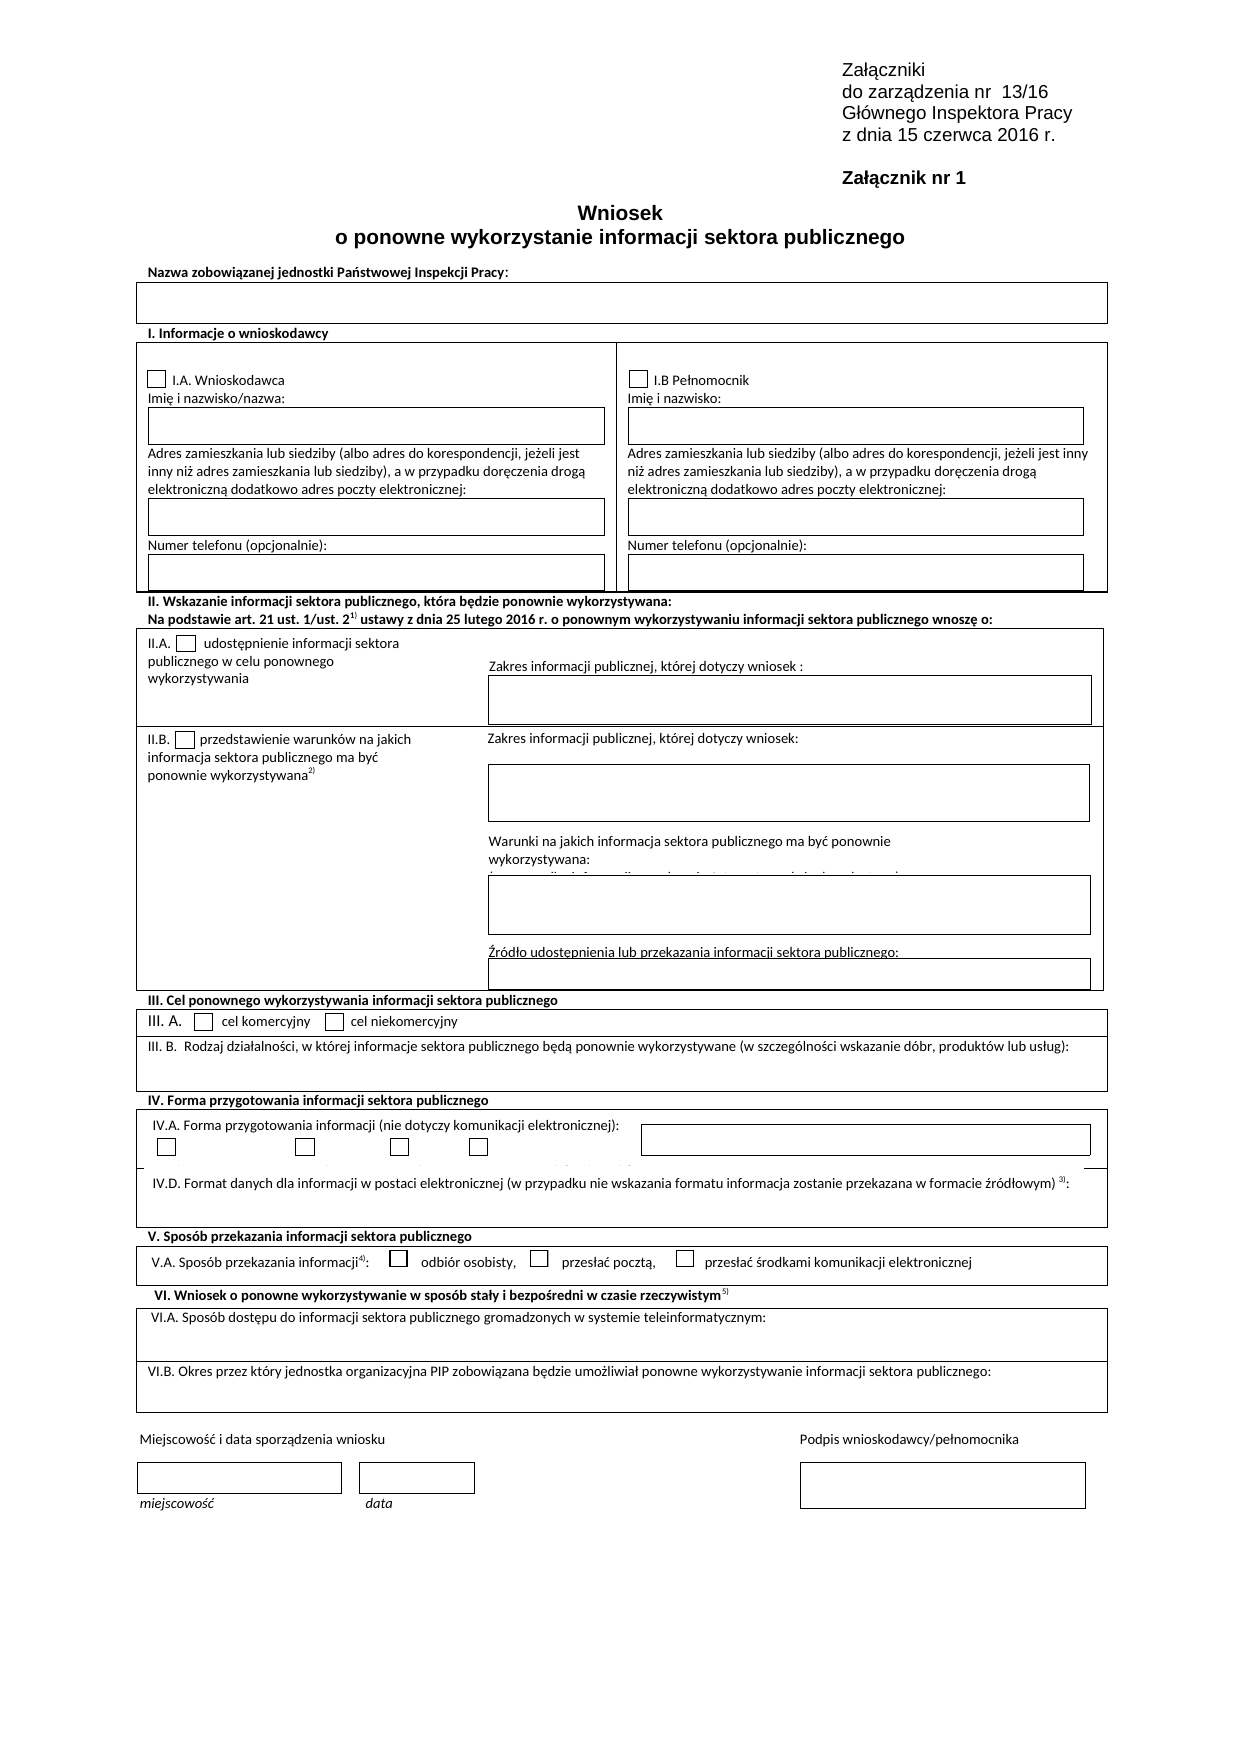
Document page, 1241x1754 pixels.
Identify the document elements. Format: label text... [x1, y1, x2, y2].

text III. Cel ponownego wykorzystywania informacji sektora publicznego [133, 991, 1092, 1009]
text Głównego Inspektora Pracy [842, 102, 1092, 124]
text Załącznik nr 1 [768, 167, 1092, 188]
table_cell [137, 727, 1103, 990]
table_header [137, 1110, 1107, 1168]
table_header Zakres informacji publicznej, której dotyczy wniosek : [443, 629, 1103, 726]
text o ponowne wykorzystanie informacji sektora publicznego [148, 225, 1092, 249]
table_header [137, 283, 1107, 323]
table_cell III. B. Rodzaj działalności, w której informacje sektora publicznego będą ponownie wykorzystywane (w szczególności wskazanie dóbr, produktów lub usług): [137, 1037, 1107, 1091]
text do zarządzenia nr 13/16 [842, 81, 1092, 102]
table_cell [137, 1247, 1107, 1285]
text Miejscowość i data sporządzenia wniosku Podpis wnioskodawcy/pełnomocnika [133, 1431, 1092, 1448]
table_header III. A. cel komercyjny cel niekomercyjny [137, 1010, 1107, 1036]
text Załączniki [842, 59, 1092, 81]
table_cell VI.B. Okres przez który jednostka organizacyjna PIP zobowiązana będzie umożliwiał ponowne wykorzystywanie informacji sektora publicznego: [137, 1362, 1107, 1412]
table_cell VI. Wniosek o ponowne wykorzystywanie w sposób stały i bezpośredni w czasie rzeczywistym5) [136, 1286, 1107, 1308]
table_cell VI.A. Sposób dostępu do informacji sektora publicznego gromadzonych w systemie teleinformatycznym: [137, 1309, 1107, 1361]
table_header I.A. Wnioskodawca Imię i nazwisko/nazwa: Adres zamieszkania lub siedziby (albo adres do korespondencji, jeżeli jest inny niż adres zamieszkania lub siedziby), a w przypadku doręczenia drogą elektroniczną dodatkowo adres poczty elektronicznej: Numer telefonu (opcjonalnie): [137, 343, 616, 591]
table_header I.B Pełnomocnik Imię i nazwisko: Adres zamieszkania lub siedziby (albo adres do korespondencji, jeżeli jest inny niż adres zamieszkania lub siedziby), a w przypadku doręczenia drogą elektroniczną dodatkowo adres poczty elektronicznej: Numer telefonu (opcjonalnie): [617, 343, 1107, 591]
text I. Informacje o wnioskodawcy [148, 324, 1092, 342]
table_cell [137, 1169, 1107, 1227]
text miejscowość data [133, 1494, 1092, 1512]
text z dnia 15 czerwca 2016 r. [842, 124, 1092, 145]
table_cell V. Sposób przekazania informacji sektora publicznego [136, 1228, 1107, 1246]
text II. Wskazanie informacji sektora publicznego, która będzie ponownie wykorzystywana: [133, 592, 1092, 610]
table_header II.A. udostępnienie informacji sektora publicznego w celu ponownego wykorzystywania [137, 629, 443, 726]
text Na podstawie art. 21 ust. 1/ust. 2) ustawy z dnia 25 lutego 2016 r. o ponownym wykorzystywaniu informacji sektora publicznego wnoszę o: [133, 610, 1092, 628]
text IV. Forma przygotowania informacji sektora publicznego [133, 1092, 1092, 1109]
text Wniosek [148, 201, 1092, 225]
text Nazwa zobowiązanej jednostki Państwowej Inspekcji Pracy: [133, 261, 1092, 282]
